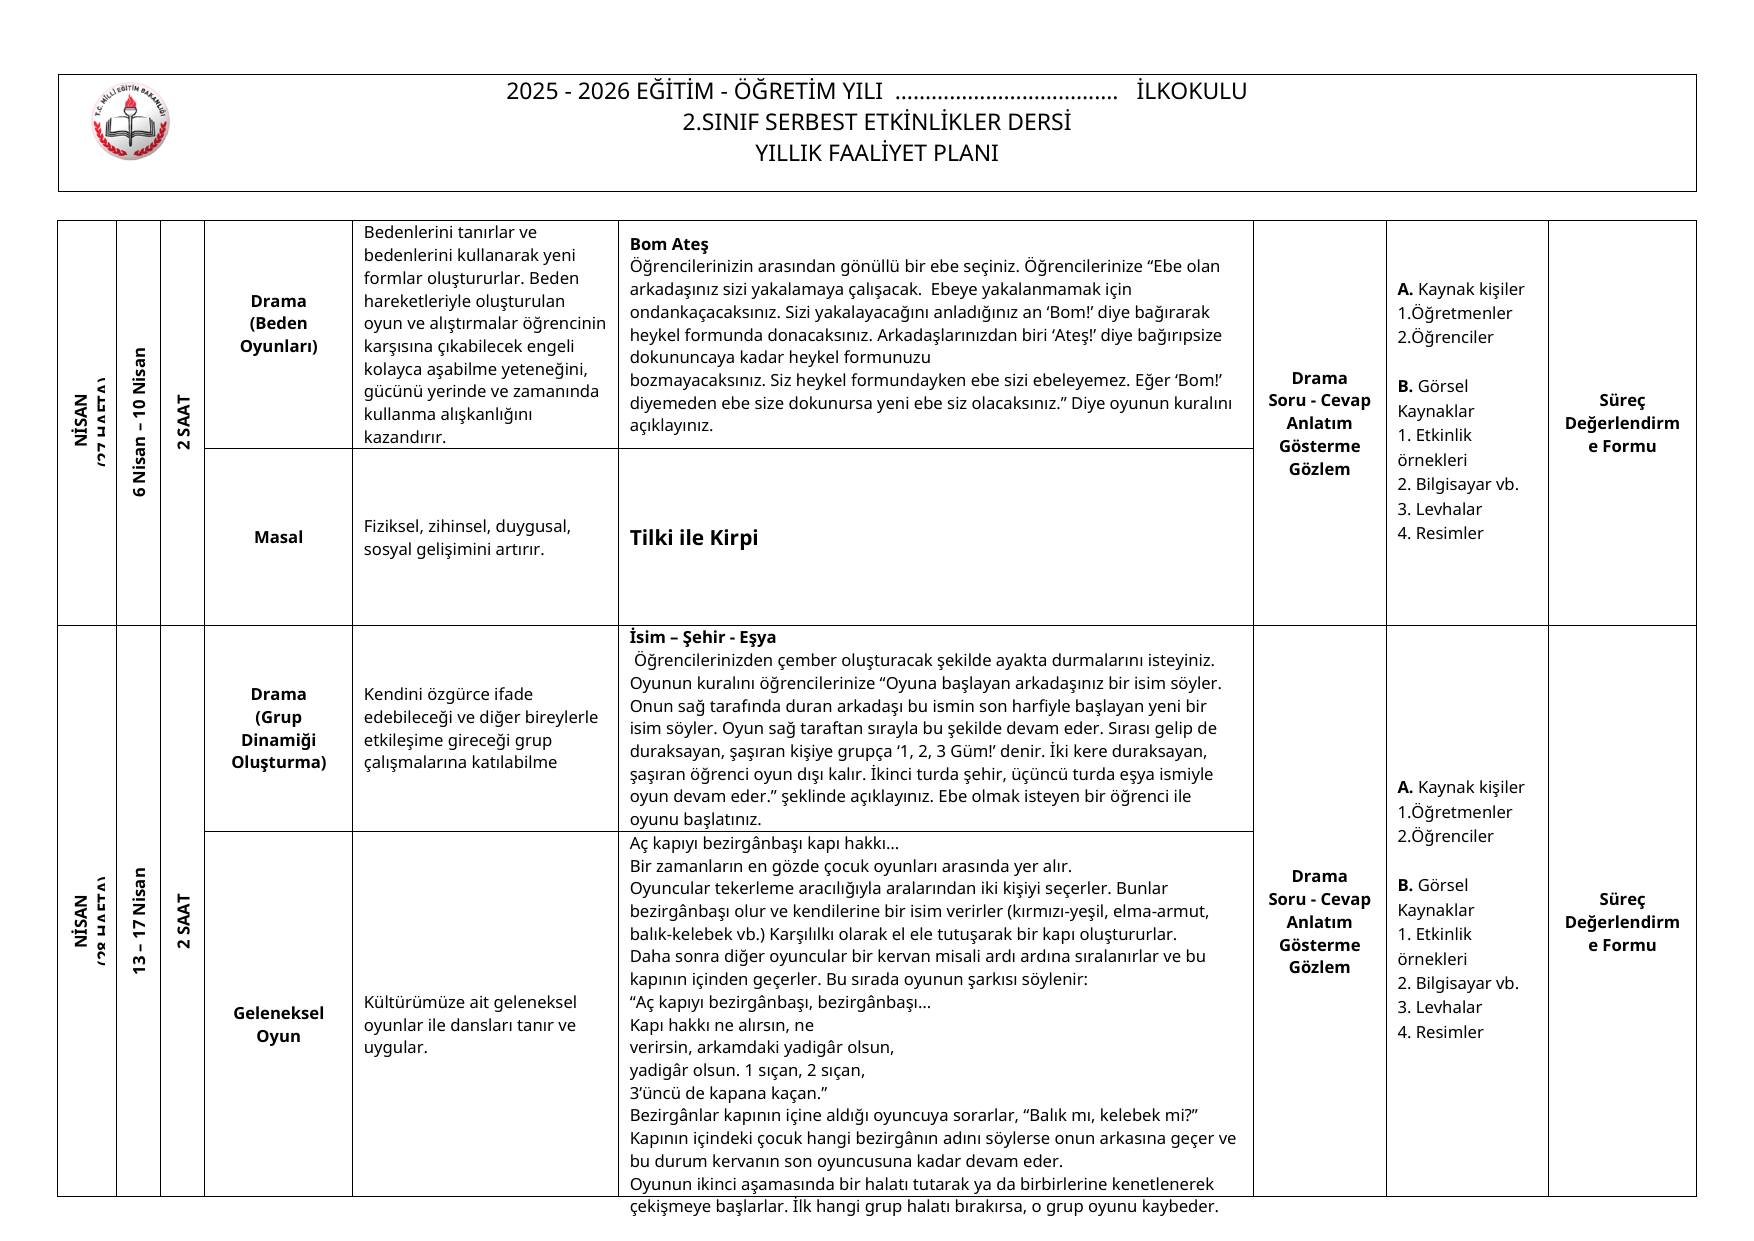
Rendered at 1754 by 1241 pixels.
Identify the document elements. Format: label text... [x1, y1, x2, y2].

table_header Süreç Değerlendirme Formu [1549, 221, 1696, 625]
table_cell Masal [205, 449, 352, 625]
table_header Bedenlerini tanırlar ve bedenlerini kullanarak yeni formlar oluştururlar. Beden hareketleriyle oluşturulan oyun ve alıştırmalar öğrencinin karşısına çıkabilecek engeli kolayca aşabilme yeteneğini, gücünü yerinde ve zamanında kullanma alışkanlığını kazandırır. [353, 221, 618, 448]
table_cell Tilki ile Kirpi [619, 449, 1253, 625]
picture [85, 77, 175, 167]
table_cell Geleneksel Oyun [205, 832, 352, 1196]
table_cell Kültürümüze ait geleneksel oyunlar ile dansları tanır ve uygular. [353, 832, 618, 1196]
table_cell Aç kapıyı bezirgânbaşı kapı hakkı… Bir zamanların en gözde çocuk oyunları arasında yer alır. Oyuncular tekerleme aracılığıyla aralarından iki kişiyi seçerler. Bunlar bezirgânbaşı olur ve kendilerine bir isim verirler (kırmızı-yeşil, elma-armut, balık-kelebek vb.) Karşılılkı olarak el ele tutuşarak bir kapı oluştururlar. Daha sonra diğer oyuncular bir kervan misali ardı ardına sıralanırlar ve bu kapının içinden geçerler. Bu sırada oyunun şarkısı söylenir: “Aç kapıyı bezirgânbaşı, bezirgânbaşı… Kapı hakkı ne alırsın, ne verirsin, arkamdaki yadigâr olsun, yadigâr olsun. 1 sıçan, 2 sıçan, 3’üncü de kapana kaçan.” Bezirgânlar kapının içine aldığı oyuncuya sorarlar, “Balık mı, kelebek mi?” Kapının içindeki çocuk hangi bezirgânın adını söylerse onun arkasına geçer ve bu durum kervanın son oyuncusuna kadar devam eder. Oyunun ikinci aşamasında bir halatı tutarak ya da birbirlerine kenetlenerek çekişmeye başlarlar. İlk hangi grup halatı bırakırsa, o grup oyunu kaybeder. [619, 832, 1253, 1196]
table_header Drama Soru - Cevap Anlatım Gösterme Gözlem [1254, 221, 1386, 625]
table_header NİSAN (27.HAFTA) [58, 221, 116, 625]
table_header 2 SAAT [161, 221, 204, 625]
table_cell 2 SAAT [161, 626, 204, 1196]
table_cell Süreç Değerlendirme Formu [1549, 626, 1696, 1196]
table_cell Drama Soru - Cevap Anlatım Gösterme Gözlem [1254, 626, 1386, 1196]
table_cell Kendini özgürce ifade edebileceği ve diğer bireylerle etkileşime gireceği grup çalışmalarına katılabilme [353, 626, 618, 831]
table_cell Drama (Grup Dinamiği Oluşturma) [205, 626, 352, 831]
table_cell NİSAN (28.HAFTA) [58, 626, 116, 1196]
table_header Drama (Beden Oyunları) [205, 221, 352, 448]
table_header A. Kaynak kişiler 1.Öğretmenler 2.Öğrenciler B. Görsel Kaynaklar 1. Etkinlik örnekleri 2. Bilgisayar vb. 3. Levhalar 4. Resimler [1387, 221, 1548, 625]
table_header 6 Nisan – 10 Nisan [117, 221, 160, 625]
table_cell A. Kaynak kişiler 1.Öğretmenler 2.Öğrenciler B. Görsel Kaynaklar 1. Etkinlik örnekleri 2. Bilgisayar vb. 3. Levhalar 4. Resimler [1387, 626, 1548, 1196]
table_cell İsim – Şehir - Eşya Öğrencilerinizden çember oluşturacak şekilde ayakta durmalarını isteyiniz. Oyunun kuralını öğrencilerinize “Oyuna başlayan arkadaşınız bir isim söyler. Onun sağ tarafında duran arkadaşı bu ismin son harfiyle başlayan yeni bir isim söyler. Oyun sağ taraftan sırayla bu şekilde devam eder. Sırası gelip de duraksayan, şaşıran kişiye grupça ‘1, 2, 3 Güm!’ denir. İki kere duraksayan, şaşıran öğrenci oyun dışı kalır. İkinci turda şehir, üçüncü turda eşya ismiyle oyun devam eder.” şeklinde açıklayınız. Ebe olmak isteyen bir öğrenci ile oyunu başlatınız. [619, 626, 1253, 831]
table_cell 13 – 17 Nisan [117, 626, 160, 1196]
table_cell Fiziksel, zihinsel, duygusal, sosyal gelişimini artırır. [353, 449, 618, 625]
table_header Bom Ateş Öğrencilerinizin arasından gönüllü bir ebe seçiniz. Öğrencilerinize “Ebe olan arkadaşınız sizi yakalamaya çalışacak. Ebeye yakalanmamak için ondankaçacaksınız. Sizi yakalayacağını anladığınız an ‘Bom!’ diye bağırarak heykel formunda donacaksınız. Arkadaşlarınızdan biri ‘Ateş!’ diye bağırıpsize dokununcaya kadar heykel formunuzu bozmayacaksınız. Siz heykel formundayken ebe sizi ebeleyemez. Eğer ‘Bom!’ diyemeden ebe size dokunursa yeni ebe siz olacaksınız.” Diye oyunun kuralını açıklayınız. [619, 221, 1253, 448]
